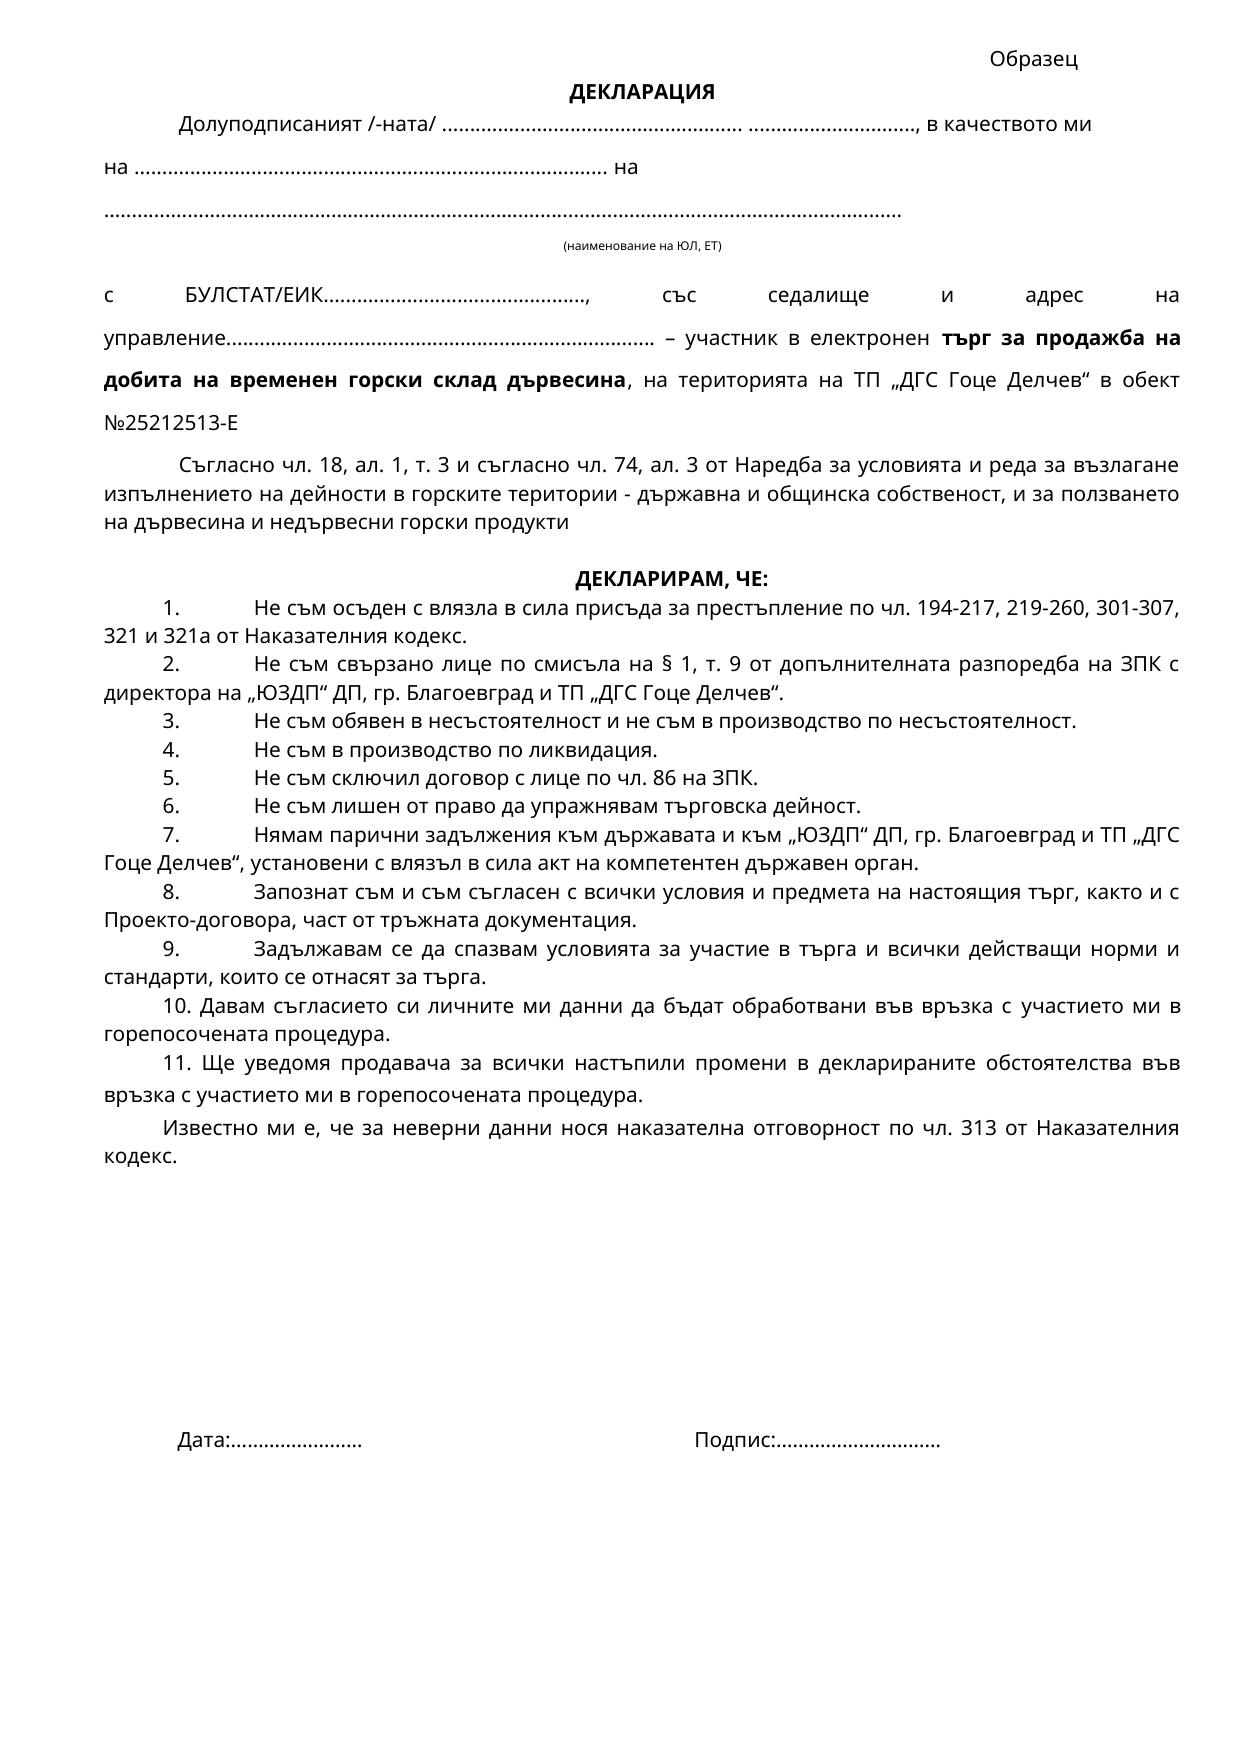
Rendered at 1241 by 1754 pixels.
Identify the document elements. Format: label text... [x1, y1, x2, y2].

list Не съм сключил договор с лице по чл. 86 на ЗПК. [103, 763, 1181, 792]
list Не съм обявен в несъстоятелност и не съм в производство по несъстоятелност. [103, 706, 1181, 735]
text Образец [103, 44, 1181, 73]
text ДЕКЛАРАЦИЯ [103, 77, 1181, 105]
text (наименование на ЮЛ, ЕТ) [103, 237, 1181, 266]
text Дата:…………………… Подпис:………………………… [103, 1426, 1181, 1454]
text ..........................…………………………………………...................................................................... [103, 195, 1181, 223]
list Задължавам се да спазвам условията за участие в търга и всички действащи норми и стандарти, които се отнасят за търга. [103, 934, 1181, 991]
list Не съм осъден с влязла в сила присъда за престъпление по чл. 194-217, 219-260, 301-307, 321 и 321а от Наказателния кодекс. [103, 593, 1181, 649]
text 10. Давам съгласието си личните ми данни да бъдат обработвани във връзка с участието ми в горепосочената процедура. [103, 991, 1181, 1048]
text Долуподписаният /-ната/ ...................................................... .............................., в качеството ми на ..................................................................................... на [103, 109, 1181, 181]
text ДЕКЛАРИРАМ, ЧЕ: [103, 564, 1181, 593]
text 11. Ще уведомя продавача за всички настъпили промени в декларираните обстоятелства във връзка с участието ми в горепосочената процедура. [103, 1048, 1181, 1109]
list Запознат съм и съм съгласен с всички условия и предмета на настоящия търг, както и с Проекто-договора, част от тръжната документация. [103, 877, 1181, 934]
text Съгласно чл. 18, ал. 1, т. 3 и съгласно чл. 74, ал. 3 от Наредба за условията и реда за възлагане изпълнението на дейности в горските територии - държавна и общинска собственост, и за ползването на дървесина и недървесни горски продукти [103, 450, 1181, 536]
list Не съм лишен от право да упражнявам търговска дейност. [103, 792, 1181, 820]
list Не съм в производство по ликвидация. [103, 735, 1181, 763]
text с БУЛСТАТ/ЕИК..............................................., със седалище и адрес на управление............................................................................. – участник в електронен търг за продажба на добита на временен горски склад дървесина, на територията на ТП „ДГС Гоце Делчев“ в обект №25212513-Е [103, 280, 1181, 436]
list Не съм свързано лице по смисъла на § 1, т. 9 от допълнителната разпоредба на ЗПК с директора на „ЮЗДП“ ДП, гр. Благоевград и ТП „ДГС Гоце Делчев“. [103, 649, 1181, 706]
text Известно ми е, че за неверни данни нося наказателна отговорност по чл. 313 от Наказателния кодекс. [103, 1113, 1181, 1170]
list Нямам парични задължения към държавата и към „ЮЗДП“ ДП, гр. Благоевград и ТП „ДГС Гоце Делчев“, установени с влязъл в сила акт на компетентен държавен орган. [103, 820, 1181, 877]
